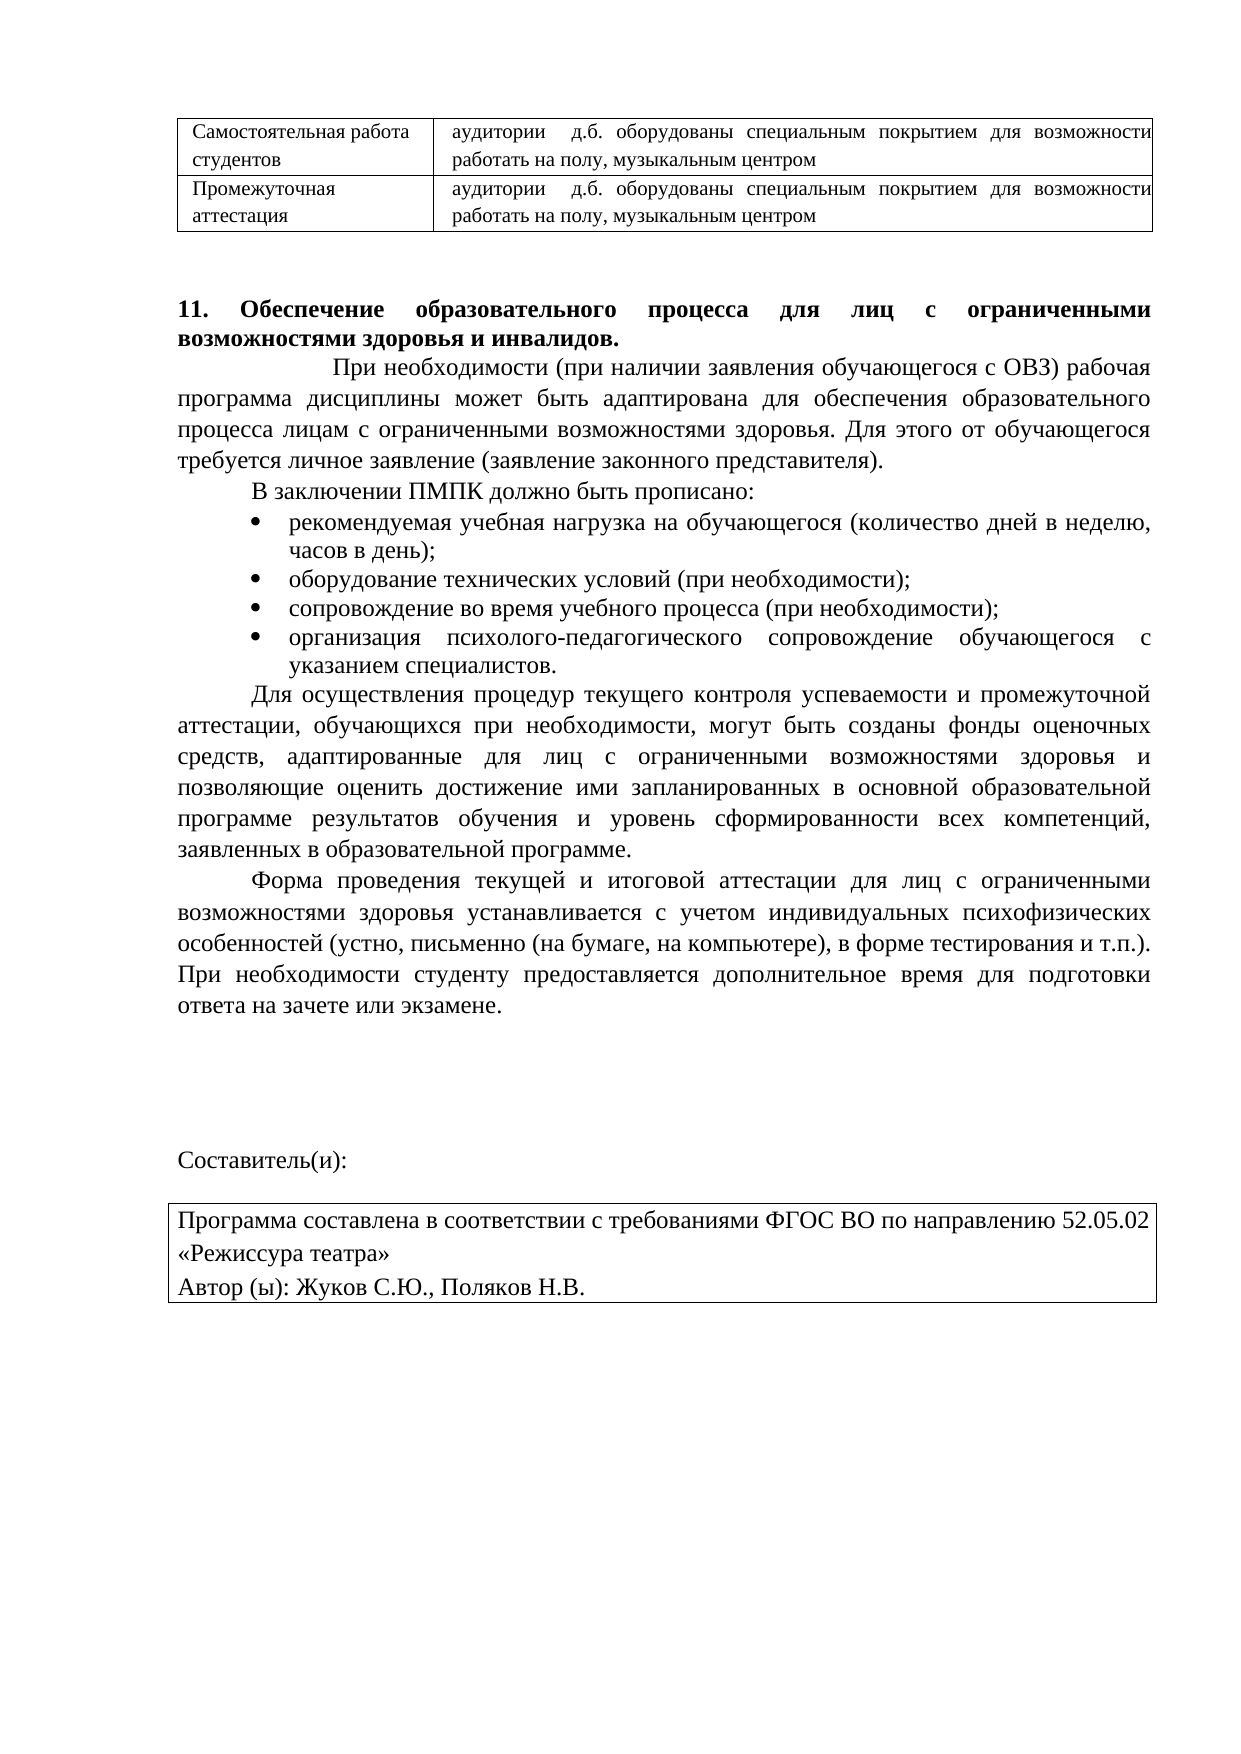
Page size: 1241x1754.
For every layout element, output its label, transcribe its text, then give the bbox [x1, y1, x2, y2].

list оборудование технических условий (при необходимости); [251, 564, 1152, 593]
text Для осуществления процедур текущего контроля успеваемости и промежуточной аттестации, обучающихся при необходимости, могут быть созданы фонды оценочных средств, адаптированные для лиц с ограниченными возможностями здоровья и позволяющие оценить достижение ими запланированных в основной образовательной программе результатов обучения и уровень сформированности всех компетенций, заявленных в образовательной программе. [177, 679, 1152, 863]
text В заключении ПМПК должно быть прописано: [177, 476, 1152, 504]
text 11. Обеспечение образовательного процесса для лиц с ограниченными возможностями здоровья и инвалидов. [177, 294, 1152, 352]
text Программа составлена в соответствии с требованиями ФГОС ВО по направлению 52.05.02 [169, 1204, 1156, 1234]
text «Режиссура театра» [169, 1235, 1156, 1267]
table_cell Самостоятельная работа студентов [178, 119, 433, 175]
list сопровождение во время учебного процесса (при необходимости); [251, 593, 1152, 622]
table_cell Промежуточная аттестация [178, 176, 433, 231]
text Составитель(и): [177, 1145, 1152, 1174]
table_cell аудитории д.б. оборудованы специальным покрытием для возможности работать на полу, музыкальным центром [434, 176, 1152, 231]
list рекомендуемая учебная нагрузка на обучающегося (количество дней в неделю, часов в день); [251, 507, 1152, 564]
list организация психолого-педагогического сопровождение обучающегося с указанием специалистов. [251, 622, 1152, 679]
table_cell аудитории д.б. оборудованы специальным покрытием для возможности работать на полу, музыкальным центром [434, 119, 1152, 175]
text Автор (ы): Жуков С.Ю., Поляков Н.В. [169, 1268, 1156, 1302]
text При необходимости (при наличии заявления обучающегося с ОВЗ) рабочая программа дисциплины может быть адаптирована для обеспечения образовательного процесса лицам с ограниченными возможностями здоровья. Для этого от обучающегося требуется личное заявление (заявление законного представителя). [177, 352, 1152, 473]
text Форма проведения текущей и итоговой аттестации для лиц с ограниченными возможностями здоровья устанавливается с учетом индивидуальных психофизических особенностей (устно, письменно (на бумаге, на компьютере), в форме тестирования и т.п.). При необходимости студенту предоставляется дополнительное время для подготовки ответа на зачете или экзамене. [177, 866, 1152, 1018]
